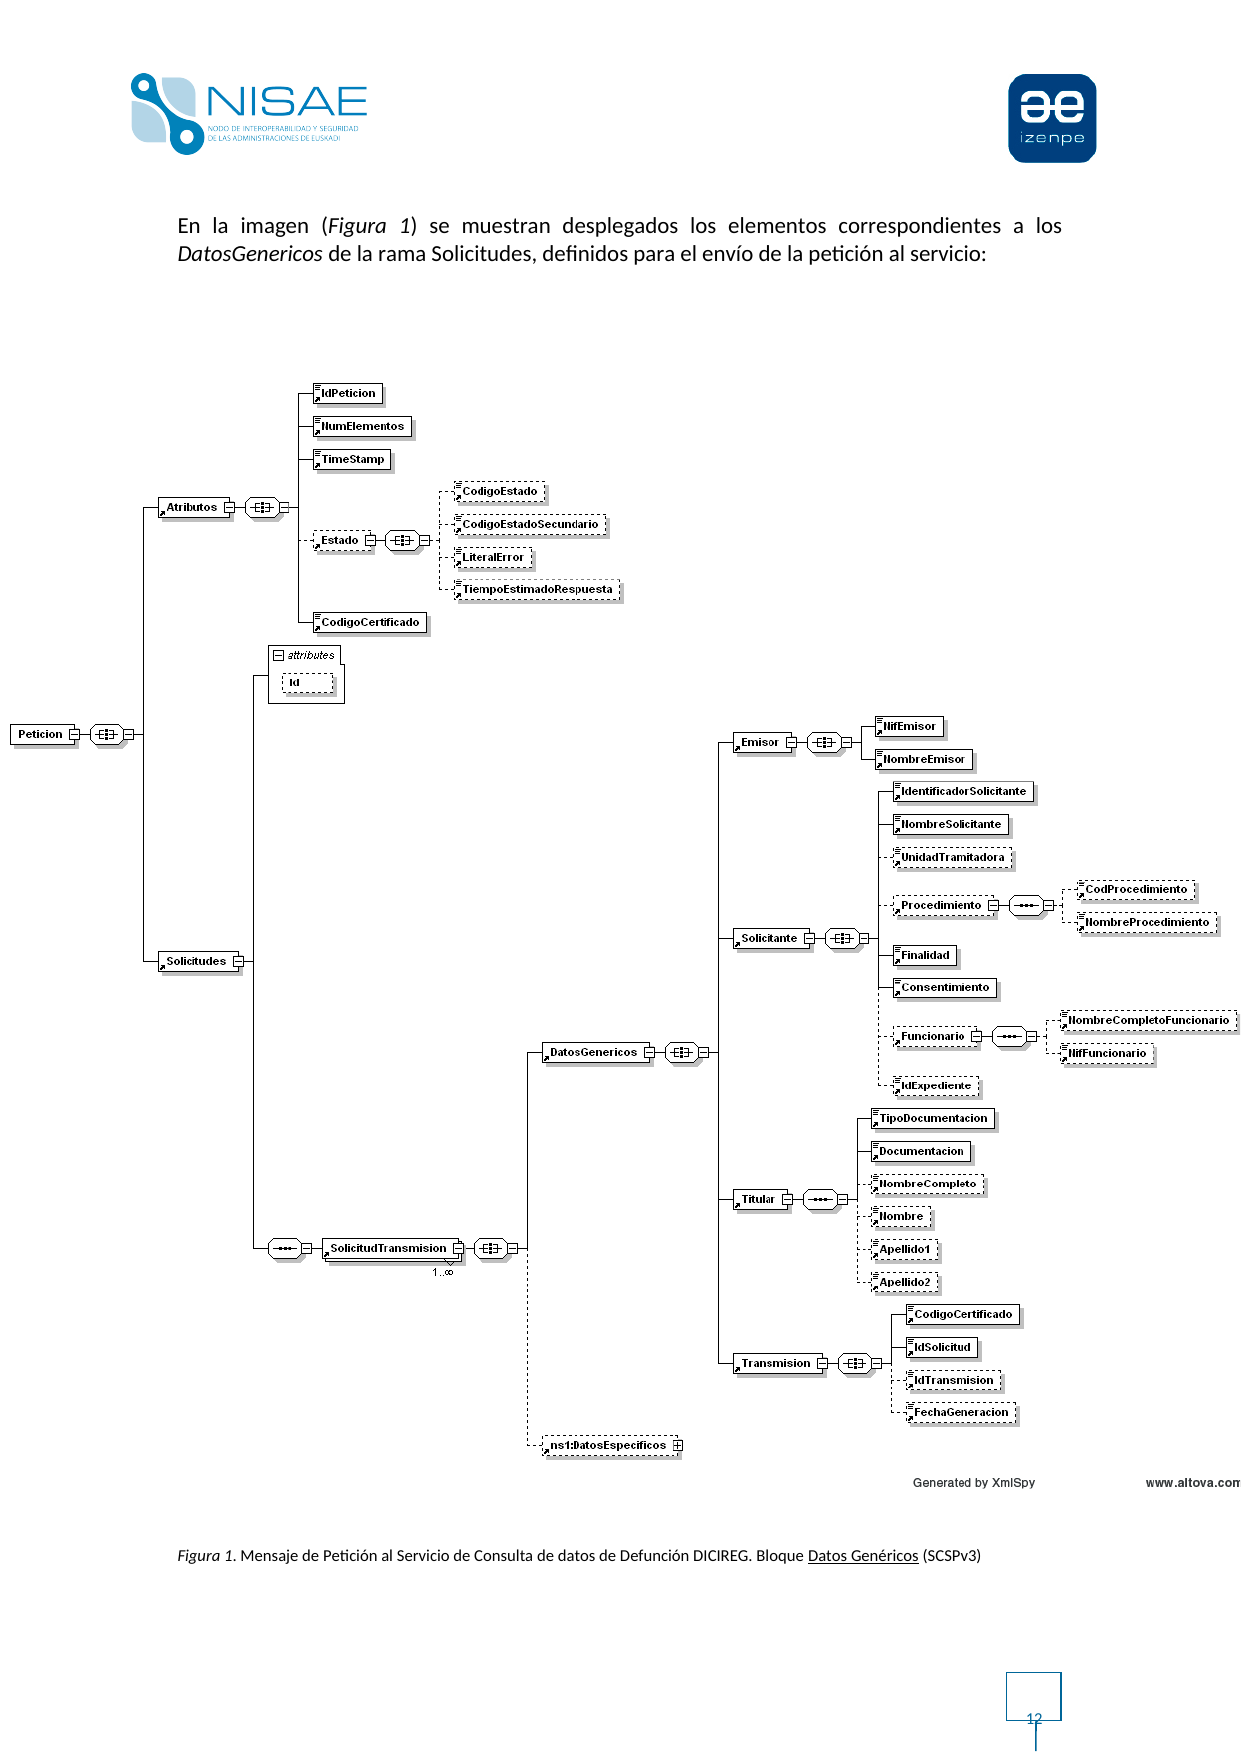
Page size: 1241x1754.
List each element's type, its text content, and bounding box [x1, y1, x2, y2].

picture [0, 378, 1241, 1489]
text En la imagen (Figura 1) se muestran desplegados los elementos correspondientes a los DatosGenericos de la rama Solicitudes, definidos para el envío de la petición al servicio: [177, 211, 1063, 267]
picture [139, 81, 148, 90]
picture [1007, 74, 1097, 163]
text Figura 1. Mensaje de Petición al Servicio de Consulta de datos de Defunción DICIREG. Bloque Datos Genéricos (SCSPv3) [15, 1545, 1063, 1565]
picture [118, 73, 180, 155]
picture [149, 73, 386, 155]
picture [181, 131, 193, 143]
